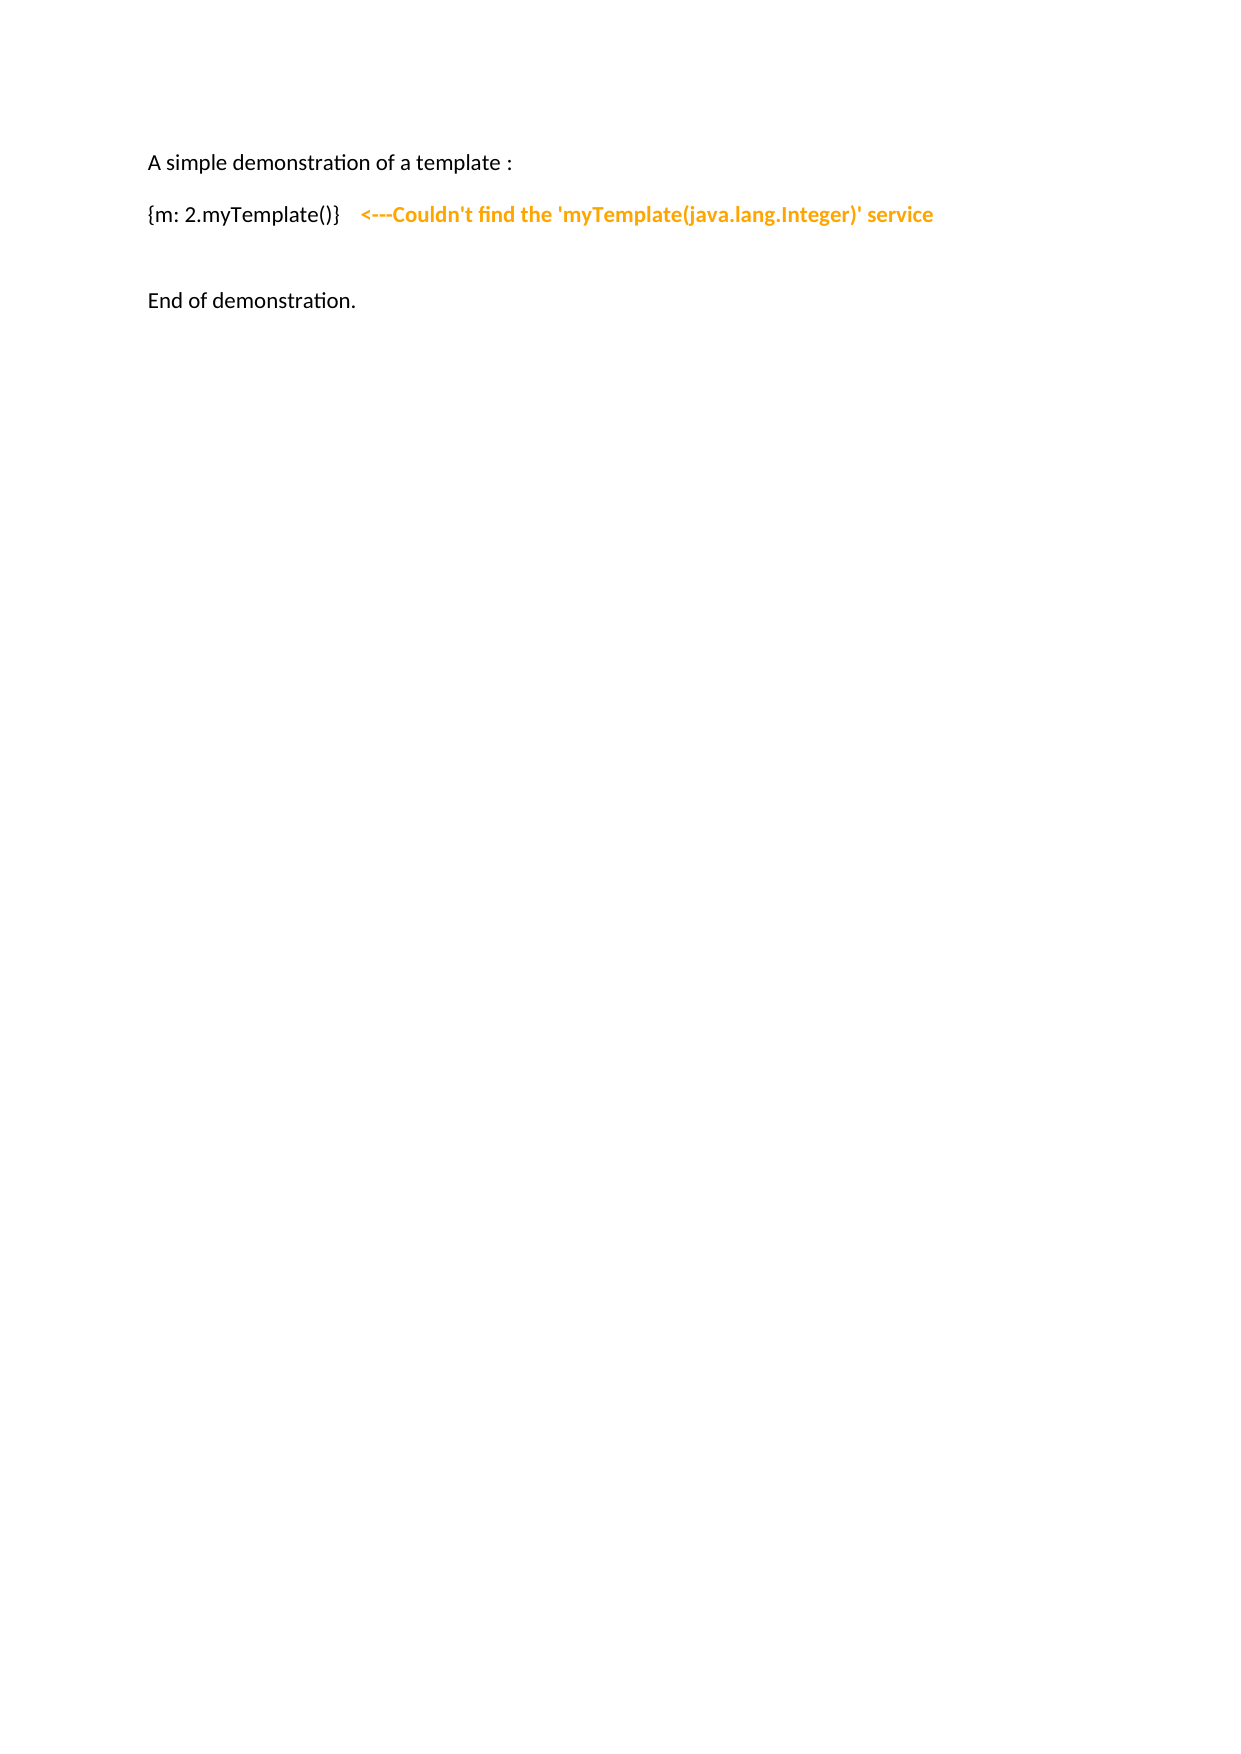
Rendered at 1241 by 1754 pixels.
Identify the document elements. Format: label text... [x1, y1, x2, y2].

text End of demonstration. [148, 286, 1093, 314]
text A simple demonstration of a template : [148, 148, 1093, 176]
text {m: 2.myTemplate()} <---Couldn't find the 'myTemplate(java.lang.Integer)' service [148, 201, 1093, 261]
